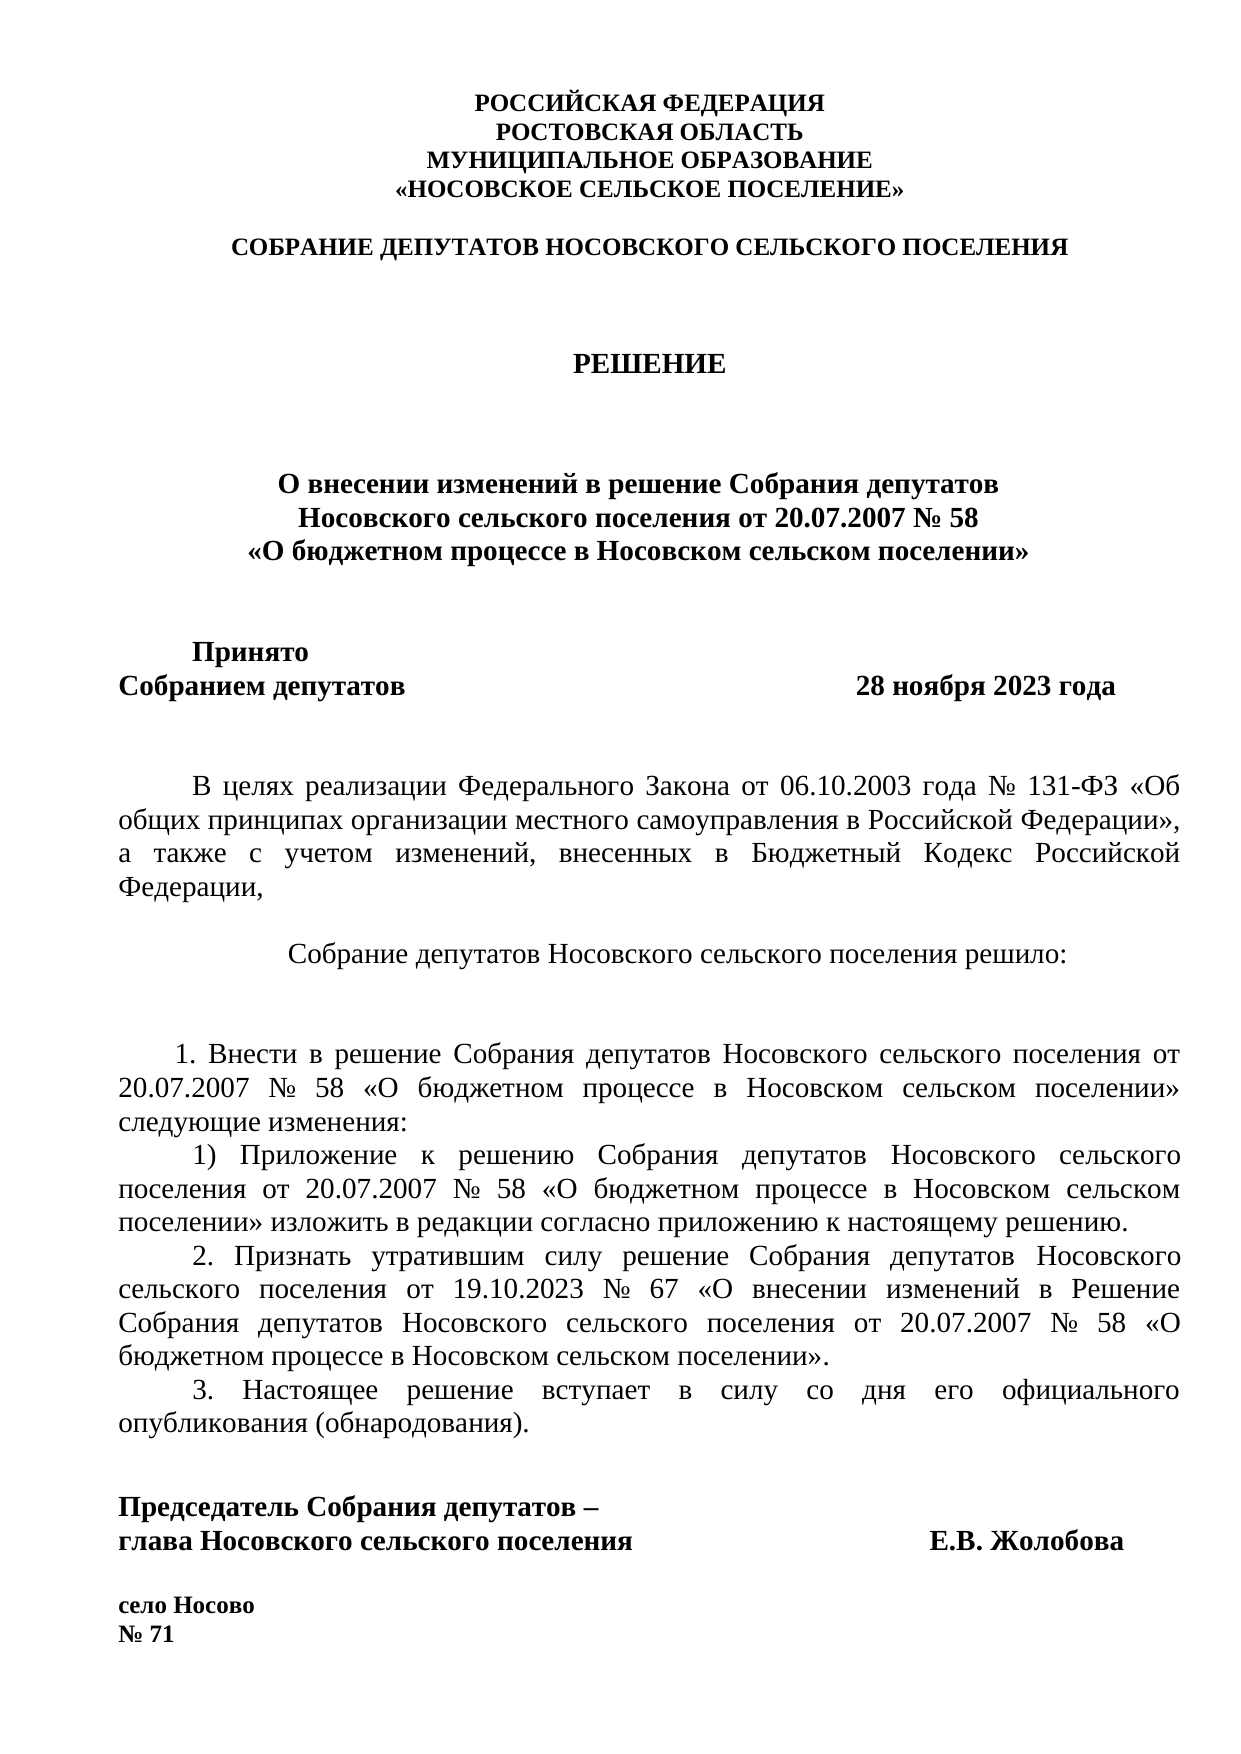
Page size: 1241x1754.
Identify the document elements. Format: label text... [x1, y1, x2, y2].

text СОБРАНИЕ ДЕПУТАТОВ НОСОВСКОГО СЕЛЬСКОГО ПОСЕЛЕНИЯ [118, 232, 1181, 260]
list 3. Настоящее решение вступает в силу со дня его официального опубликования (обнародования). [118, 1372, 1181, 1439]
text Собрание депутатов Носовского сельского поселения решило: [118, 936, 1181, 969]
text РОСТОВСКАЯ ОБЛАСТЬ [118, 117, 1181, 145]
text 1. Внести в решение Собрания депутатов Носовского сельского поселения от 20.07.2007 № 58 «О бюджетном процессе в Носовском сельском поселении» следующие изменения: [118, 1037, 1181, 1137]
text село Носово [118, 1590, 1181, 1619]
text В целях реализации Федерального Закона от 06.10.2003 года № 131-ФЗ «Об общих принципах организации местного самоуправления в Российской Федерации», а также с учетом изменений, внесенных в Бюджетный Кодекс Российской Федерации, [118, 768, 1181, 902]
text «НОСОВСКОЕ СЕЛЬСКОЕ ПОСЕЛЕНИЕ» [118, 174, 1181, 203]
text Собранием депутатов 28 ноября 2023 года [118, 668, 1181, 701]
text РОССИЙСКАЯ ФЕДЕРАЦИЯ [118, 88, 1181, 117]
text № 71 [118, 1619, 1181, 1647]
text РЕШЕНИЕ [118, 347, 1181, 380]
text Принято [118, 634, 1181, 668]
text МУНИЦИПАЛЬНОЕ ОБРАЗОВАНИЕ [118, 145, 1181, 174]
text 2. Признать утратившим силу решение Собрания депутатов Носовского сельского поселения от 19.10.2023 № 67 «О внесении изменений в Решение Собрания депутатов Носовского сельского поселения от 20.07.2007 № 58 «О бюджетном процессе в Носовском сельском поселении». [118, 1238, 1181, 1372]
table_header О внесении изменений в решение Собрания депутатов Носовского сельского поселения от 20.07.2007 № 58 «О бюджетном процессе в Носовском сельском поселении» [107, 466, 1170, 567]
text Председатель Собрания депутатов – [118, 1489, 1181, 1523]
text глава Носовского сельского поселения Е.В. Жолобова [118, 1523, 1181, 1556]
text 1) Приложение к решению Собрания депутатов Носовского сельского поселения от 20.07.2007 № 58 «О бюджетном процессе в Носовском сельском поселении» изложить в редакции согласно приложению к настоящему решению. [118, 1137, 1181, 1238]
